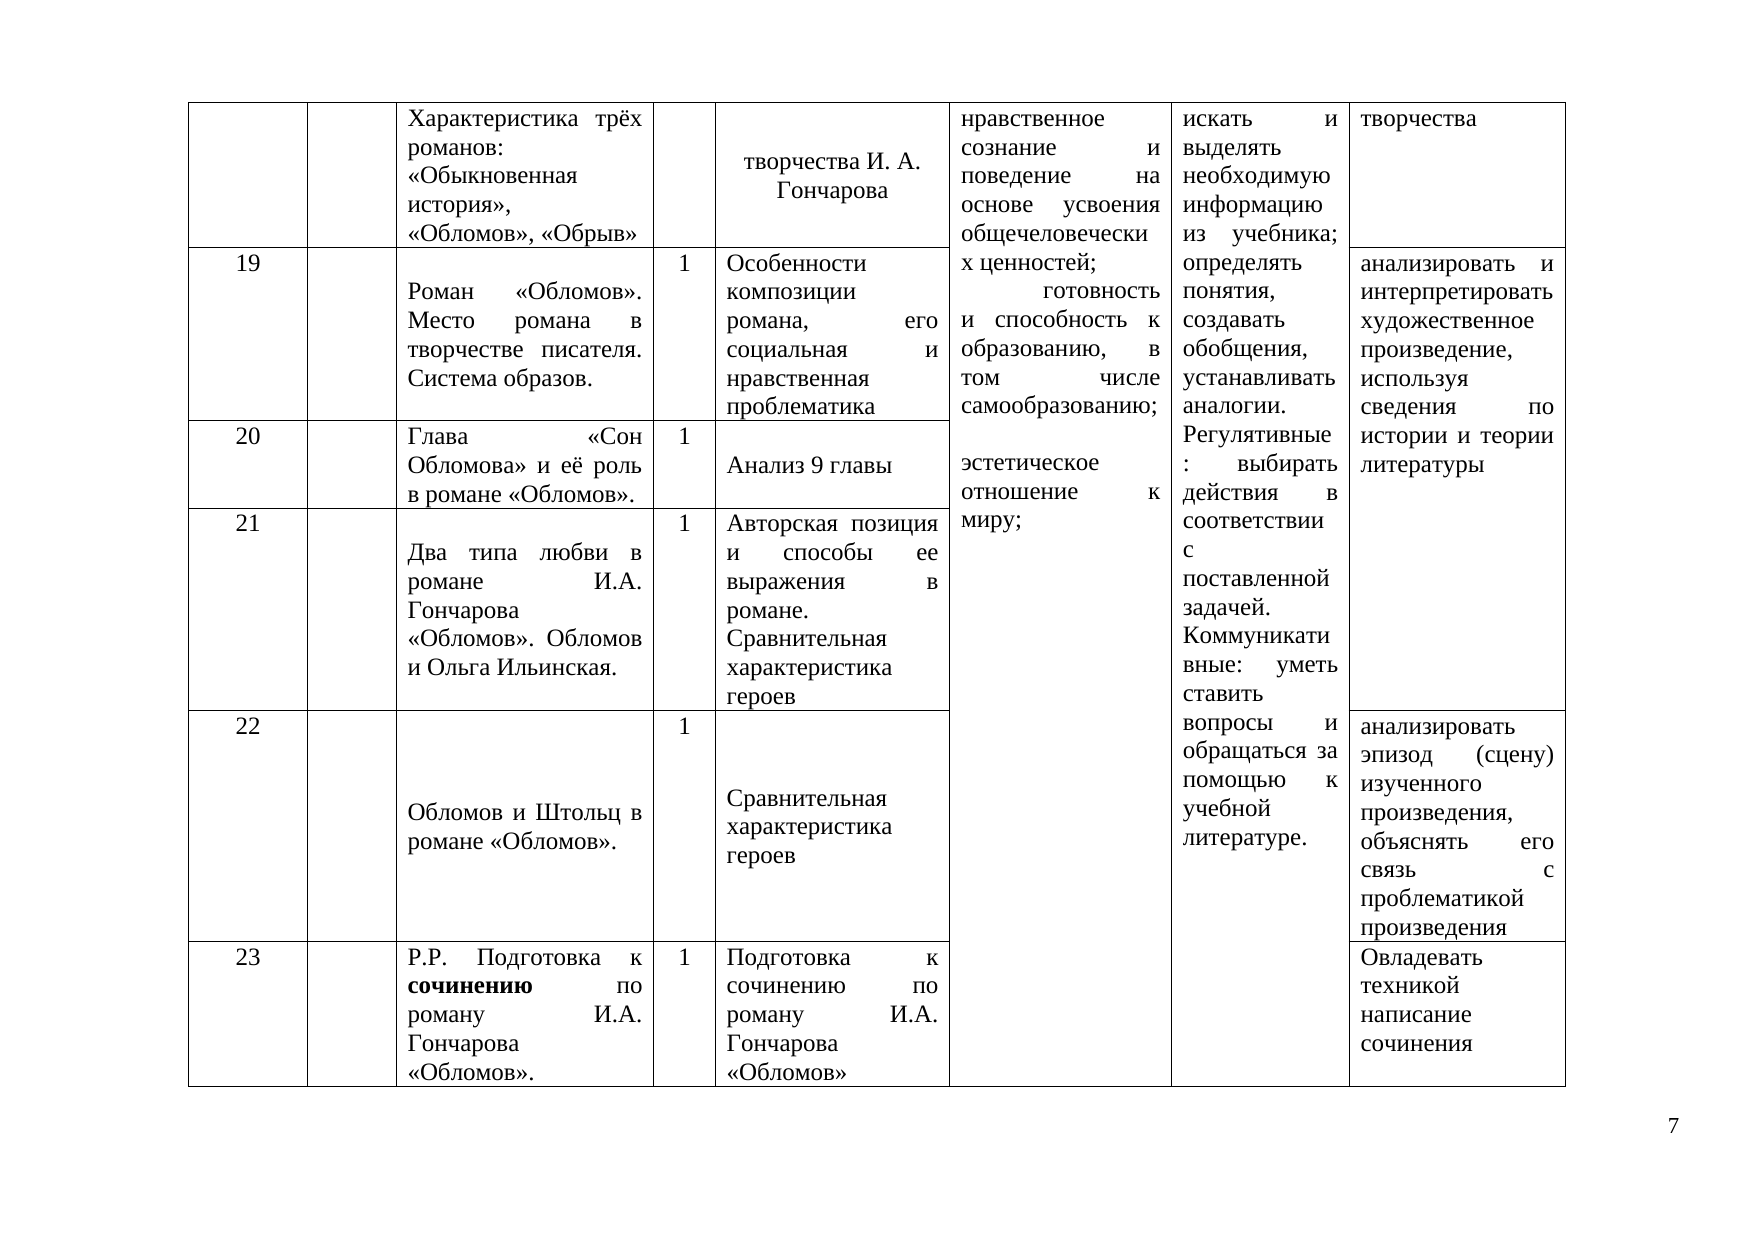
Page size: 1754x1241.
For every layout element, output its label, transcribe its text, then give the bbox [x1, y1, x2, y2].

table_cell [716, 103, 949, 247]
table_cell 1 [654, 509, 715, 710]
table_cell 23 [189, 942, 307, 1086]
table_cell [308, 711, 396, 941]
table_cell Обломов и Штольц в романе «Обломов». [397, 711, 653, 941]
table_cell Глава «Сон Обломова» и её роль в романе «Обломов». [397, 421, 653, 507]
table_cell [308, 103, 396, 247]
table_cell анализировать эпизод (сцену) изученного произведения, объяснять его связь с проблематикой произведения [1350, 711, 1565, 941]
table_cell [308, 421, 396, 507]
table_cell [308, 509, 396, 710]
table_cell 1 [654, 103, 715, 247]
table_cell Два типа любви в романе И.А. Гончарова «Обломов». Обломов и Ольга Ильинская. [397, 509, 653, 710]
table_cell анализировать и интерпретировать художественное произведение, используя сведения по истории и теории литературы [1350, 248, 1565, 710]
table_cell 1 [654, 711, 715, 941]
table_cell 1 [654, 248, 715, 420]
table_cell Анализ 9 главы [716, 421, 949, 507]
table_cell 19 [189, 248, 307, 420]
table_cell 20 [189, 421, 307, 507]
table_cell 18 [189, 103, 307, 247]
table_cell Овладевать техникой написание сочинения [1350, 942, 1565, 1086]
table_cell Особенности композиции романа, его социальная и нравственная проблематика [716, 248, 949, 420]
table_cell [308, 248, 396, 420]
table_cell 21 [189, 509, 307, 710]
table_cell Сравнительная характеристика героев [716, 711, 949, 941]
table_cell 1 [654, 421, 715, 507]
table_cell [950, 103, 1171, 1086]
table_cell Р.Р. Подготовка к сочинению по роману И.А. Гончарова «Обломов». [397, 942, 653, 1086]
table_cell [1172, 103, 1349, 1086]
table_cell 1 [654, 942, 715, 1086]
table_cell [308, 942, 396, 1086]
table_cell Подготовка к сочинению по роману И.А. Гончарова «Обломов» [716, 942, 949, 1086]
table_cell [1350, 103, 1565, 247]
table_cell 22 [189, 711, 307, 941]
table_cell Авторская позиция и способы ее выражения в романе. Сравнительная характеристика героев [716, 509, 949, 710]
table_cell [397, 103, 653, 247]
table_cell Роман «Обломов». Место романа в творчестве писателя. Система образов. [397, 248, 653, 420]
